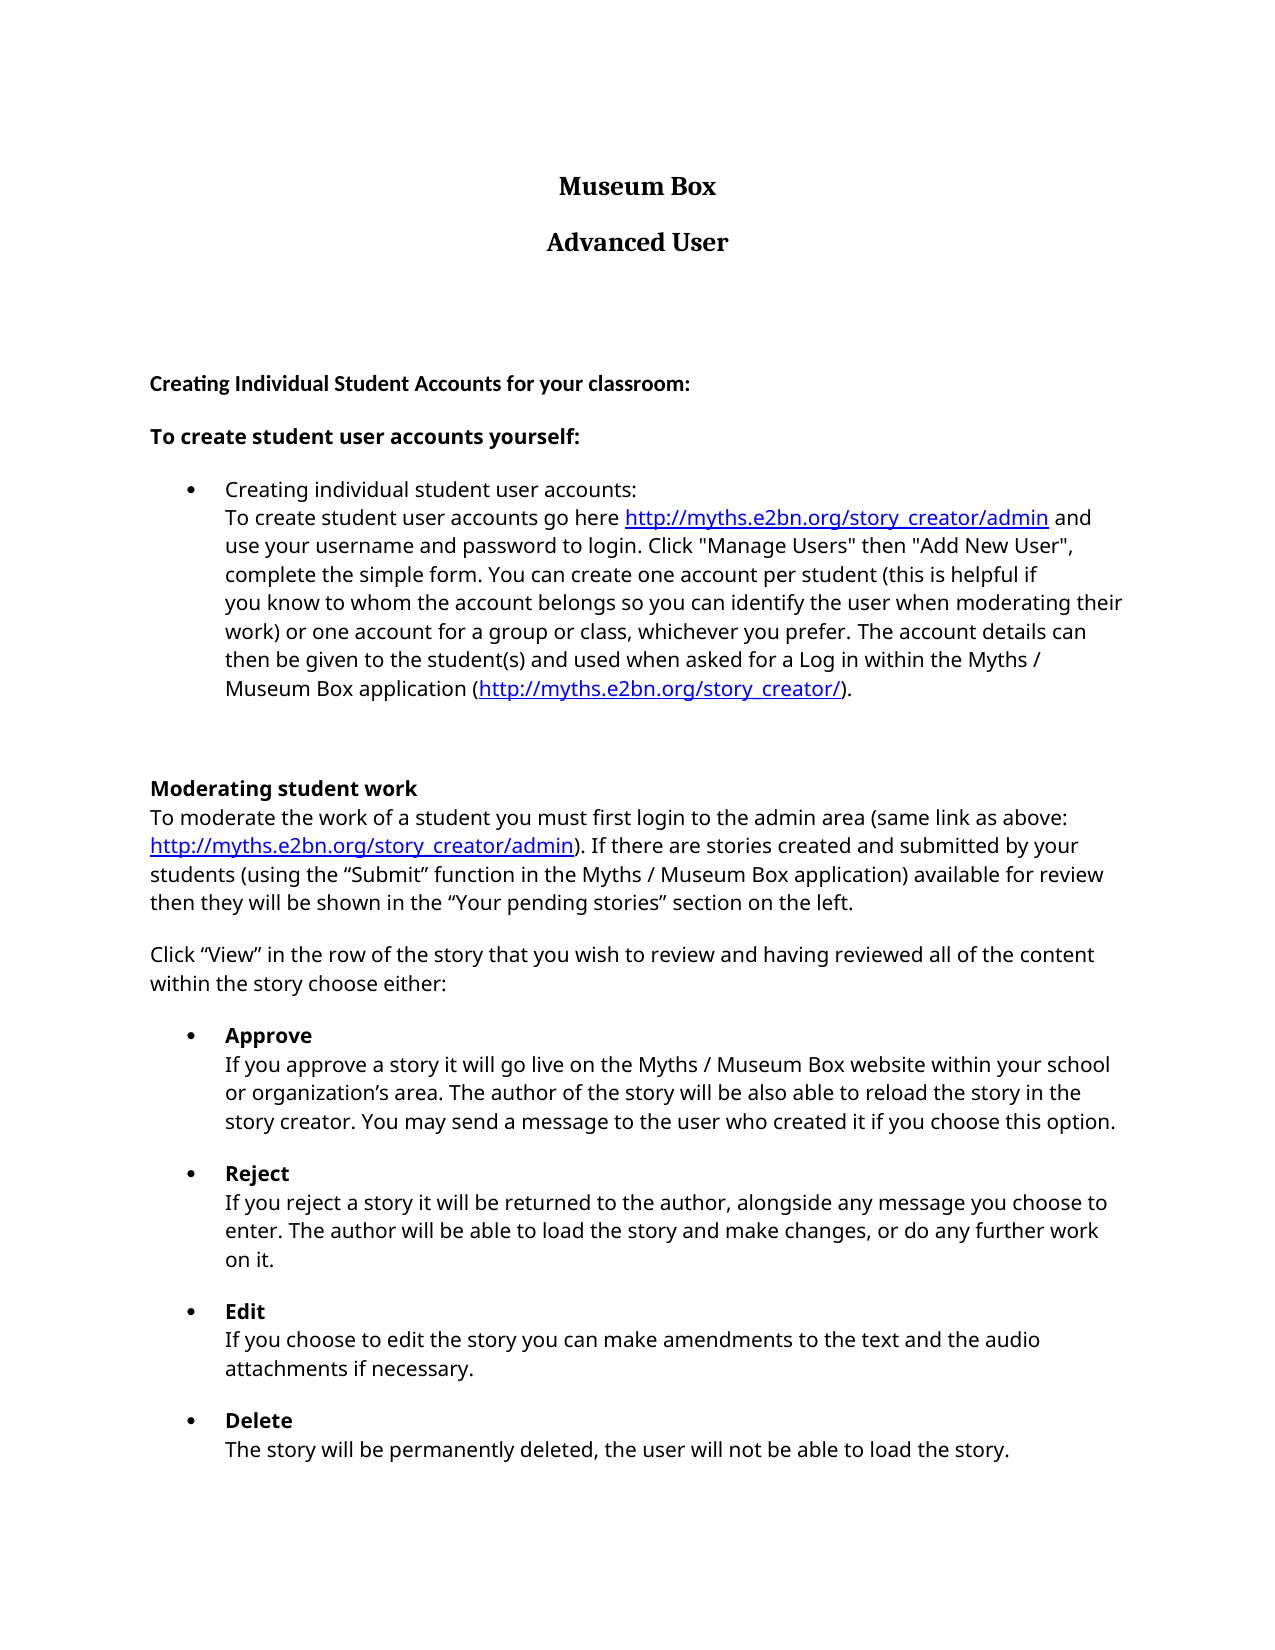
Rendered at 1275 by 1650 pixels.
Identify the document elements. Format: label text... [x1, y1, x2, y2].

text Click “View” in the row of the story that you wish to review and having reviewed all of the content within the story choose either: [150, 941, 1125, 997]
list Edit [187, 1297, 1125, 1326]
text If you reject a story it will be returned to the author, alongside any message you choose to enter. The author will be able to load the story and make changes, or do any further work on it. [225, 1188, 1125, 1273]
list Creating individual student user accounts: [187, 475, 1125, 503]
text Creating Individual Student Accounts for your classroom: [150, 369, 1125, 397]
text To create student user accounts go here http://myths.e2bn.org/story_creator/admin and use your username and password to login. Click "Manage Users" then "Add New User", complete the simple form. You can create one account per student (this is helpful if you know to whom the account belongs so you can identify the user when moderating their work) or one account for a group or class, whichever you prefer. The account details can then be given to the student(s) and used when asked for a Log in within the Myths / Museum Box application (http://myths.e2bn.org/story_creator/). [225, 503, 1125, 702]
text The story will be permanently deleted, the user will not be able to load the story. [225, 1435, 1125, 1463]
text To moderate the work of a student you must first login to the admin area (same link as above: http://myths.e2bn.org/story_creator/admin). If there are stories created and submitted by your students (using the “Submit” function in the Myths / Museum Box application) available for review then they will be shown in the “Your pending stories” section on the left. [150, 803, 1125, 917]
list Reject [187, 1159, 1125, 1188]
text If you choose to edit the story you can make amendments to the text and the audio attachments if necessary. [225, 1326, 1125, 1382]
text To create student user accounts yourself: [150, 422, 1125, 451]
list Delete [187, 1407, 1125, 1435]
subtitle Museum Box [150, 171, 1125, 202]
subtitle Advanced User [150, 227, 1125, 258]
text If you approve a story it will go live on the Myths / Museum Box website within your school or organization’s area. The author of the story will be also able to reload the story in the story creator. You may send a message to the user who created it if you choose this option. [225, 1050, 1125, 1135]
list Approve [187, 1022, 1125, 1050]
text Moderating student work [150, 774, 1125, 803]
